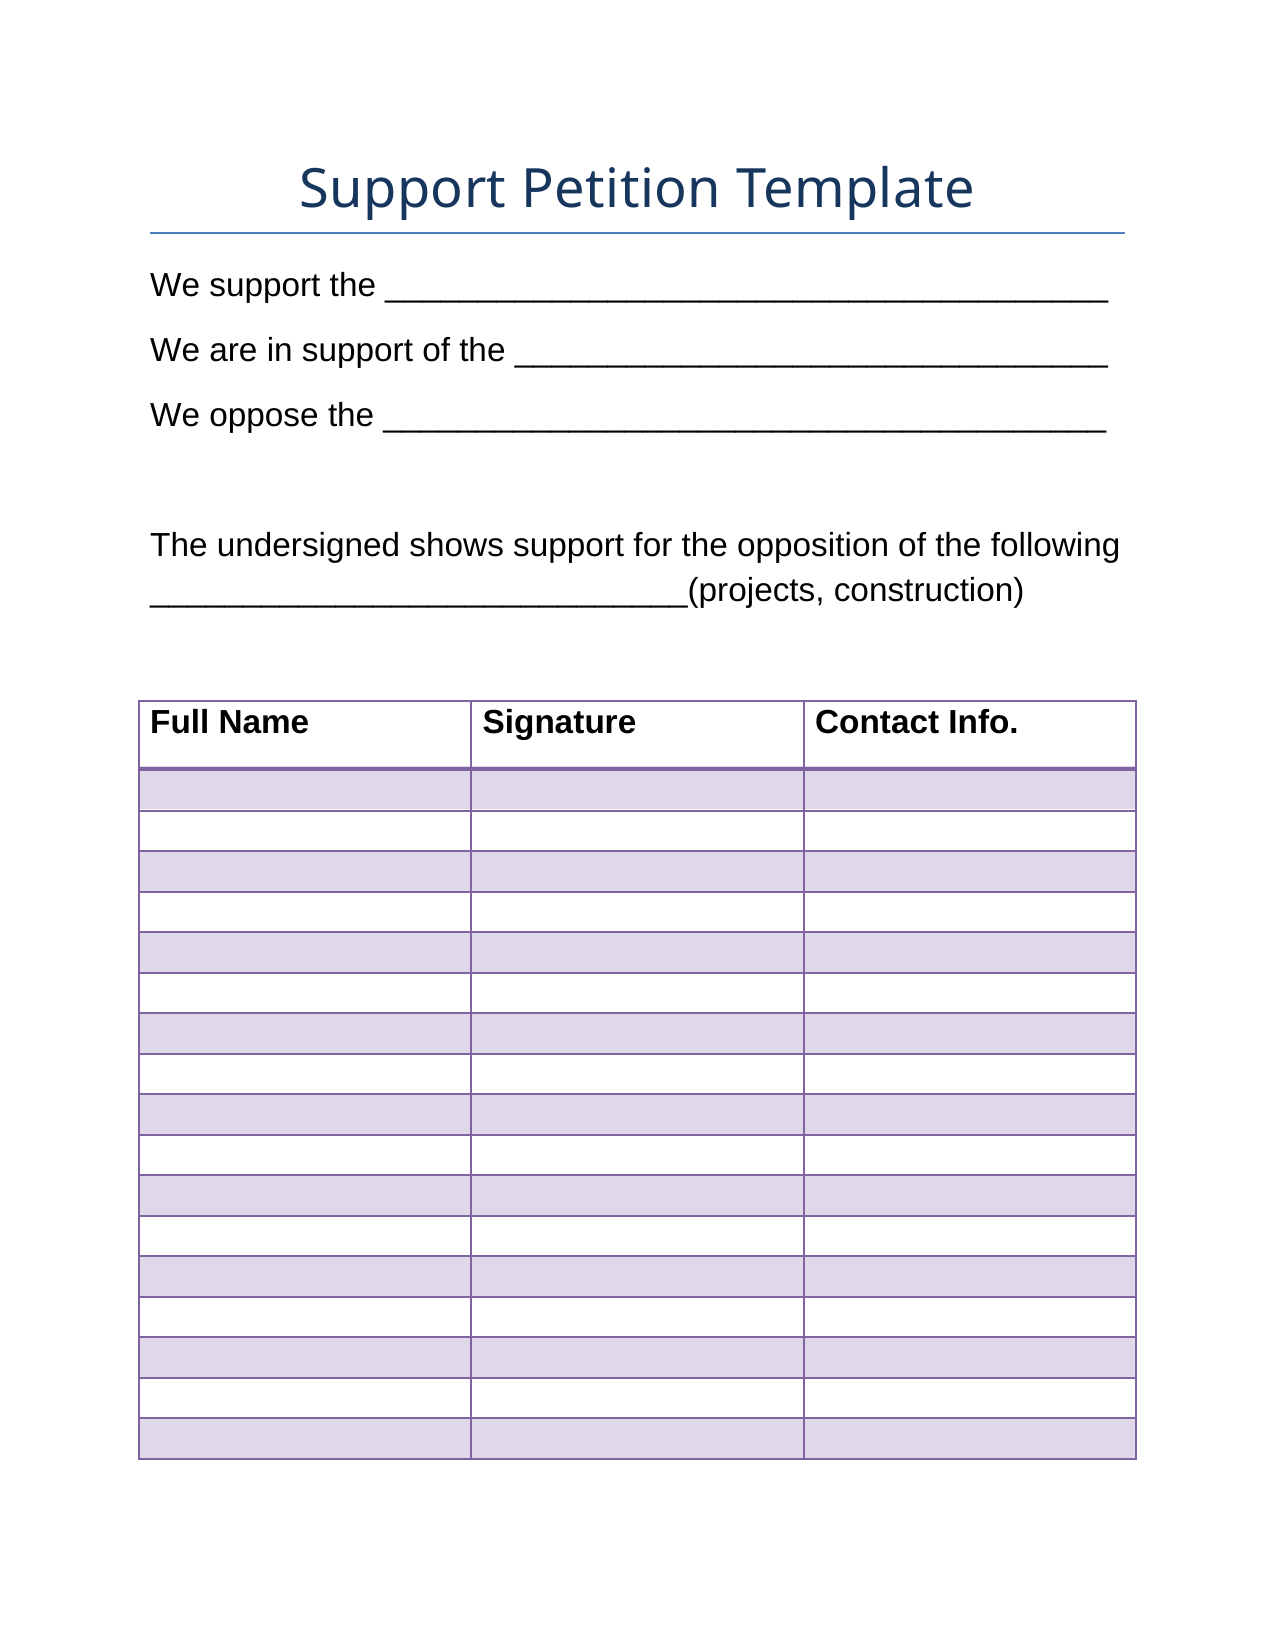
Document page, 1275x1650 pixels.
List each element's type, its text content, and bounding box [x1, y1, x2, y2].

table_cell [140, 1298, 470, 1336]
text The undersigned shows support for the opposition of the following _____________________________(projects, construction) [150, 525, 1125, 608]
table_cell [140, 1095, 470, 1134]
table_cell [805, 1055, 1135, 1093]
table_cell [805, 1176, 1135, 1215]
table_header Signature [472, 702, 803, 766]
table_cell [140, 893, 470, 931]
table_cell [805, 974, 1135, 1012]
table_cell [472, 1095, 803, 1134]
table_cell [472, 1176, 803, 1215]
table_cell [472, 771, 803, 809]
table_cell [140, 1055, 470, 1093]
table_cell [472, 974, 803, 1012]
table_cell [472, 1379, 803, 1417]
table_cell [805, 1338, 1135, 1377]
table_cell [805, 893, 1135, 931]
table_cell [140, 771, 470, 809]
text We support the _______________________________________ [150, 265, 1125, 304]
table_cell [140, 1217, 470, 1255]
table_header Full Name [140, 702, 470, 766]
table_cell [805, 1095, 1135, 1134]
title Support Petition Template [150, 150, 1125, 232]
table_cell [140, 1338, 470, 1377]
table_cell [472, 1217, 803, 1255]
text We are in support of the ________________________________ [150, 330, 1125, 369]
table_cell [472, 1338, 803, 1377]
table_cell [140, 1014, 470, 1053]
table_cell [805, 1014, 1135, 1053]
table_cell [472, 933, 803, 972]
table_cell [472, 852, 803, 891]
table_cell [805, 933, 1135, 972]
table_cell [472, 893, 803, 931]
text We oppose the _______________________________________ [150, 395, 1125, 434]
table_cell [805, 1419, 1135, 1458]
table_cell [805, 1298, 1135, 1336]
table_cell [472, 1419, 803, 1458]
table_cell [805, 1257, 1135, 1296]
table_cell [140, 1257, 470, 1296]
table_cell [805, 1217, 1135, 1255]
table_cell [805, 1136, 1135, 1174]
table_cell [472, 1055, 803, 1093]
table_cell [472, 1298, 803, 1336]
table_cell [805, 1379, 1135, 1417]
table_cell [140, 933, 470, 972]
table_cell [472, 1257, 803, 1296]
table_cell [805, 771, 1135, 809]
table_cell [140, 1136, 470, 1174]
table_cell [140, 812, 470, 850]
table_cell [472, 812, 803, 850]
table_header Contact Info. [805, 702, 1135, 766]
table_cell [472, 1136, 803, 1174]
table_cell [140, 1379, 470, 1417]
table_cell [140, 1176, 470, 1215]
table_cell [472, 1014, 803, 1053]
table_cell [140, 974, 470, 1012]
table_cell [140, 852, 470, 891]
table_cell [805, 852, 1135, 891]
table_cell [140, 1419, 470, 1458]
table_cell [805, 812, 1135, 850]
